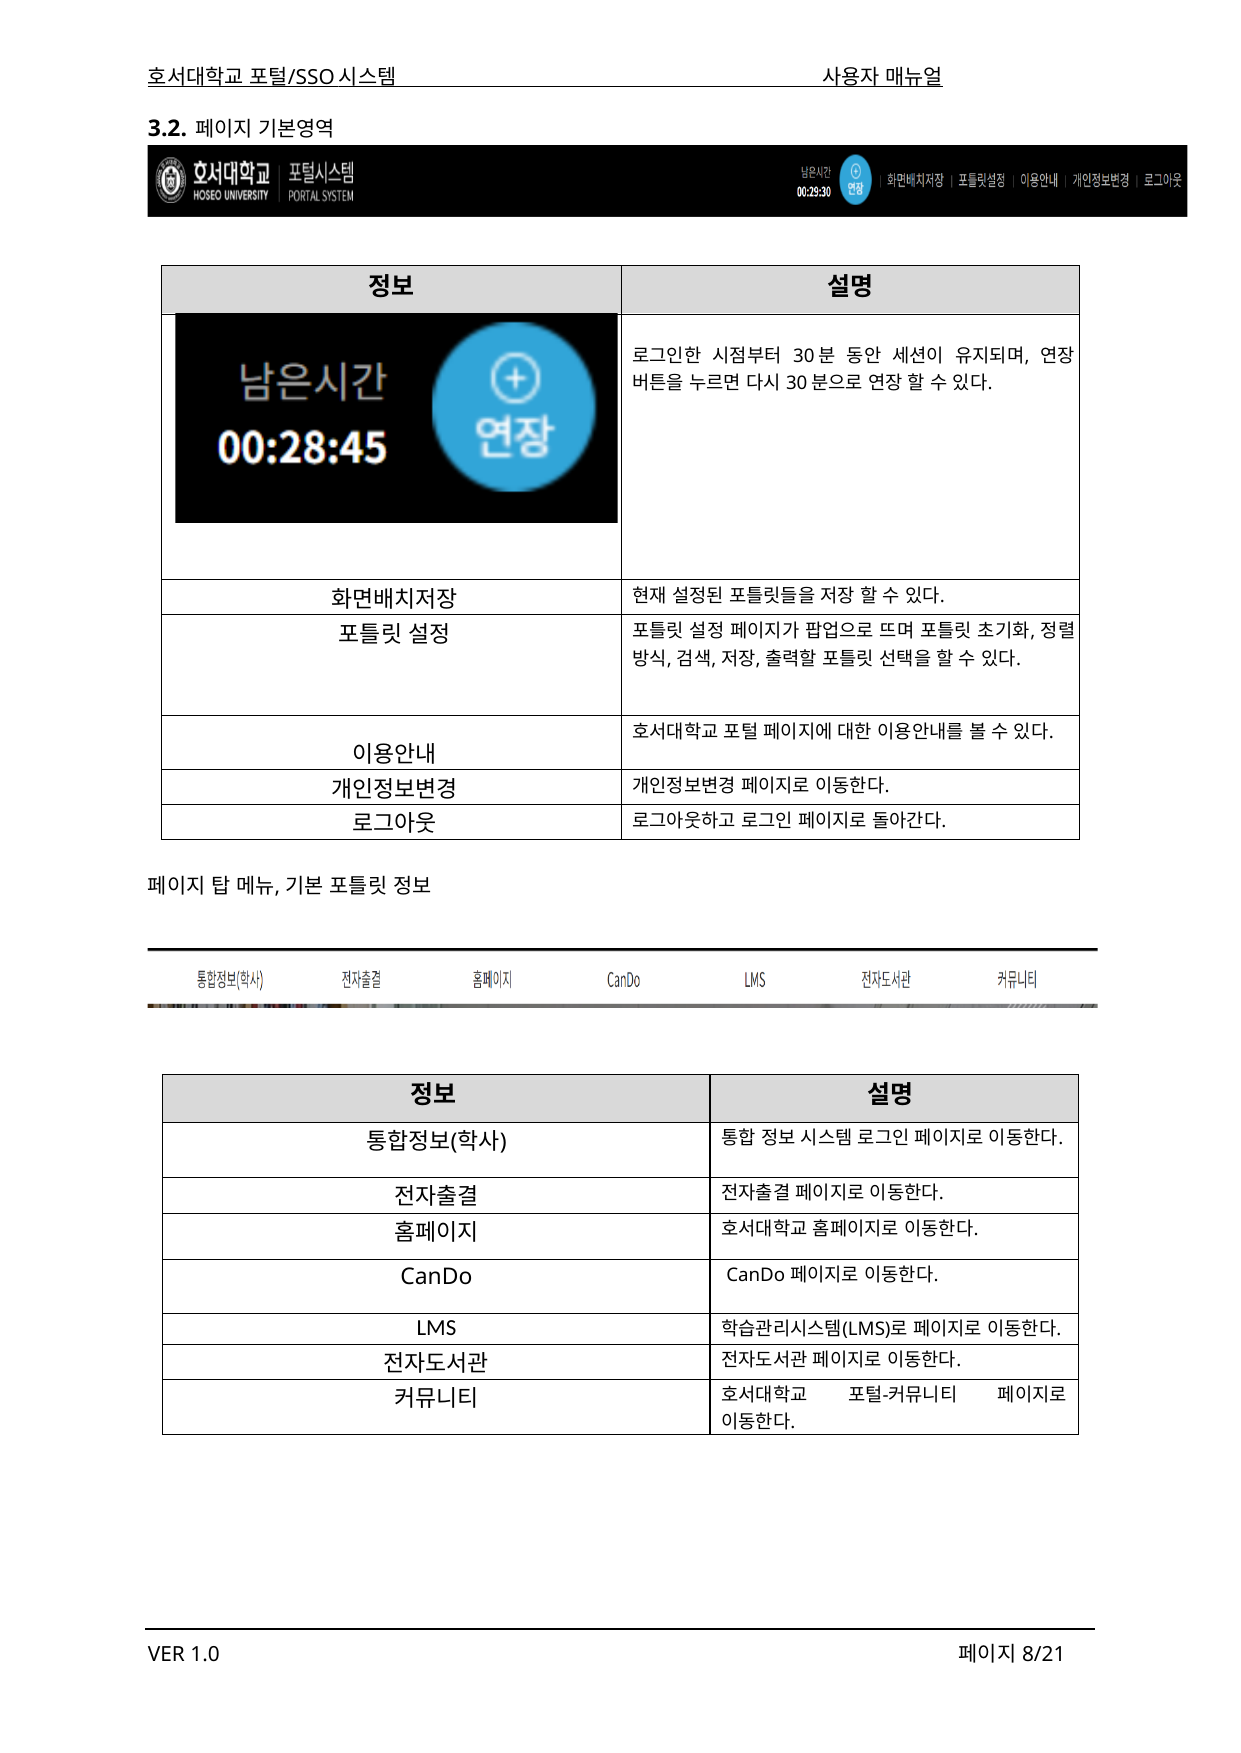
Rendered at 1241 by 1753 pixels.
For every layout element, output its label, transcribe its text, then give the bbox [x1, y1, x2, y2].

table_cell 전자출결 페이지로 이동한다. [711, 1178, 1078, 1212]
table_cell 전자도서관 페이지로 이동한다. [711, 1345, 1078, 1378]
table_header 정보 [162, 266, 621, 313]
subtitle 페이지 기본영역 [148, 112, 982, 143]
table_cell LMS [163, 1314, 709, 1344]
table_cell 통합정보(학사) [163, 1123, 709, 1177]
table_cell 홈페이지 [163, 1214, 709, 1258]
table_cell 로그인한 시점부터 30분 동안 세션이 유지되며, 연장 버튼을 누르면 다시 30분으로 연장 할 수 있다. [622, 315, 1079, 579]
table_cell 학습관리시스템(LMS)로 페이지로 이동한다. [711, 1314, 1078, 1344]
table_cell 전자출결 [163, 1178, 709, 1212]
table_cell 포틀릿 설정 페이지가 팝업으로 뜨며 포틀릿 초기화, 정렬 방식, 검색, 저장, 출력할 포틀릿 선택을 할 수 있다. [622, 615, 1079, 715]
table_cell 개인정보변경 [162, 770, 621, 804]
picture [175, 313, 618, 523]
table_cell CanDo 페이지로 이동한다. [711, 1260, 1078, 1312]
table_cell 전자도서관 [163, 1345, 709, 1378]
picture [147, 948, 1098, 1008]
table_header 설명 [711, 1075, 1078, 1122]
table_cell 호서대학교 포털 페이지에 대한 이용안내를 볼 수 있다. [622, 716, 1079, 769]
table_cell 통합 정보 시스템 로그인 페이지로 이동한다. [711, 1123, 1078, 1177]
subtitle 페이지 탑 메뉴, 기본 포틀릿 정보 [148, 869, 982, 900]
table_cell 이용안내 [162, 716, 621, 769]
table_header 설명 [622, 266, 1079, 313]
table_cell 현재 설정된 포틀릿들을 저장 할 수 있다. [622, 580, 1079, 614]
table_cell 로그아웃 [162, 805, 621, 838]
table_cell 호서대학교 포털-커뮤니티 페이지로 이동한다. [711, 1380, 1078, 1434]
table_cell 로그아웃하고 로그인 페이지로 돌아간다. [622, 805, 1079, 838]
table_cell 커뮤니티 [163, 1380, 709, 1434]
table_cell 개인정보변경 페이지로 이동한다. [622, 770, 1079, 804]
table_cell 화면배치저장 [162, 580, 621, 614]
table_header 정보 [163, 1075, 709, 1122]
picture [147, 145, 1188, 217]
table_cell 호서대학교 홈페이지로 이동한다. [711, 1214, 1078, 1258]
table_cell 포틀릿 설정 [162, 615, 621, 715]
table_cell CanDo [163, 1260, 709, 1312]
table_cell [162, 315, 621, 579]
